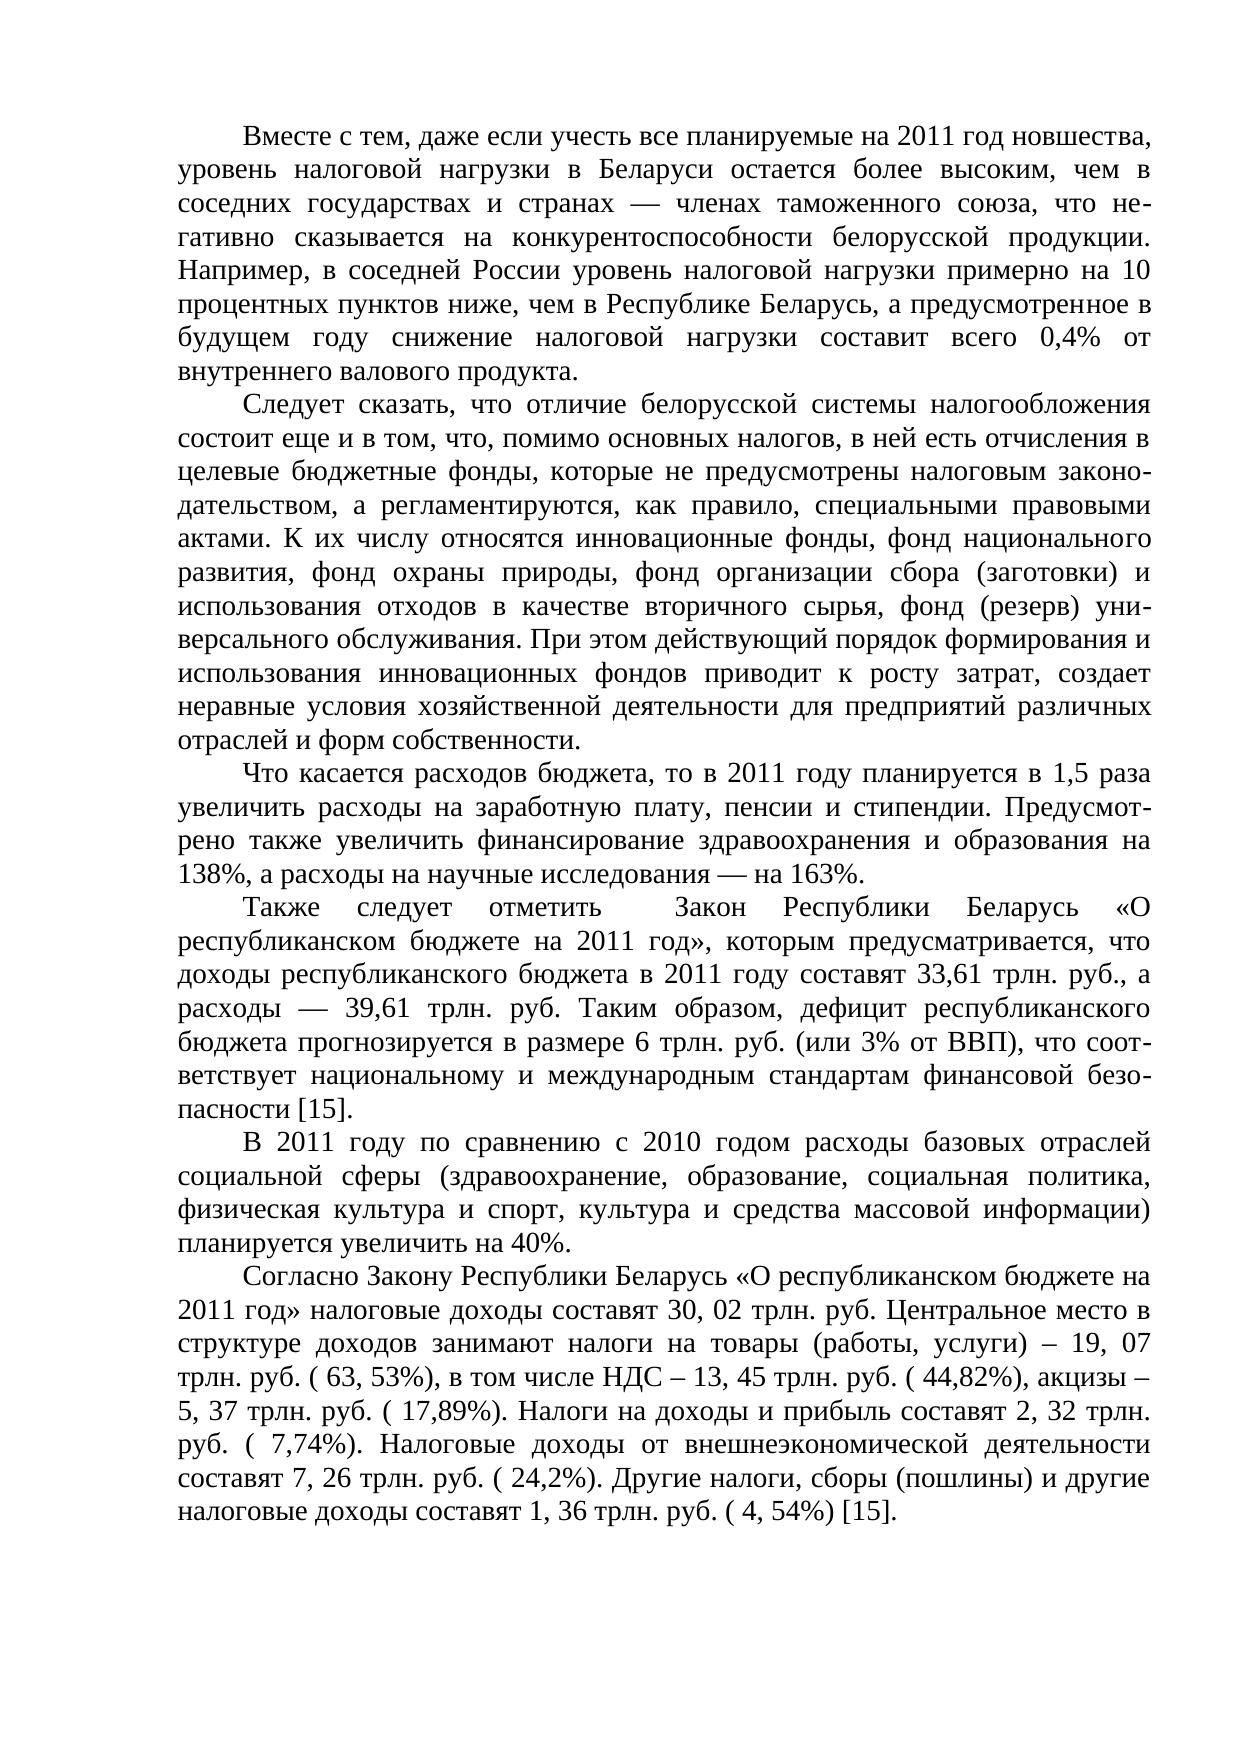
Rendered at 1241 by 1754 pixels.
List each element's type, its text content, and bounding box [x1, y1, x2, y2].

text Следует сказать, что отличие белорусской системы налогообложения состоит еще и в том, что, помимо основных налогов, в ней есть отчисления в целевые бюджетные фонды, которые не предусмотрены налоговым законодательством, а регламентируются, как правило, специальными правовыми актами. К их числу относятся инновационные фонды, фонд национального развития, фонд охраны природы, фонд организации сбора (заготовки) и использования отходов в качестве вторичного сырья, фонд (резерв) универсального обслуживания. При этом действующий порядок формирования и использования инновационных фондов приводит к росту затрат, создает неравные условия хозяйственной деятельности для предприятий различных отраслей и форм собственности. [177, 386, 1152, 755]
text Что касается расходов бюджета, то в 2011 году планируется в 1,5 раза увеличить расходы на заработную плату, пенсии и стипендии. Предусмотрено также увеличить финансирование здравоохранения и образования на 138%, а расходы на научные исследования — на 163%. [177, 755, 1152, 889]
text Вместе с тем, даже если учесть все планируемые на 2011 год новшества, уровень налоговой нагрузки в Беларуси остается более высоким, чем в соседних государствах и странах — членах таможенного союза, что негативно сказывается на конкурентоспособности белорусской продукции. Например, в соседней России уровень налоговой нагрузки примерно на 10 процентных пунктов ниже, чем в Республике Беларусь, а предусмотренное в будущем году снижение налоговой нагрузки составит всего 0,4% от внутреннего валового продукта. [177, 118, 1152, 386]
text Согласно Закону Республики Беларусь «О республиканском бюджете на 2011 год» налоговые доходы составят 30, 02 трлн. руб. Центральное место в структуре доходов занимают налоги на товары (работы, услуги) – 19, 07 трлн. руб. ( 63, 53%), в том числе НДС – 13, 45 трлн. руб. ( 44,82%), акцизы – 5, 37 трлн. руб. ( 17,89%). Налоги на доходы и прибыль составят 2, 32 трлн. руб. ( 7,74%). Налоговые доходы от внешнеэкономической деятельности составят 7, 26 трлн. руб. ( 24,2%). Другие налоги, сборы (пошлины) и другие налоговые доходы составят 1, 36 трлн. руб. ( 4, 54%) [15]. [177, 1258, 1152, 1527]
text В 2011 году по сравнению с 2010 годом расходы базовых отраслей социальной сферы (здравоохранение, образование, социальная политика, физическая культура и спорт, культура и средства массовой информации) планируется увеличить на 40%. [177, 1124, 1152, 1258]
text Также следует отметить Закон Республики Беларусь «О республиканском бюджете на 2011 год», которым предусматривается, что доходы республиканского бюджета в 2011 году составят 33,61 трлн. руб., а расходы — 39,61 трлн. руб. Таким образом, дефицит республиканского бюджета прогнозируется в размере 6 трлн. руб. (или 3% от ВВП), что соответствует национальному и международным стандартам финансовой безопасности [15]. [177, 889, 1152, 1124]
